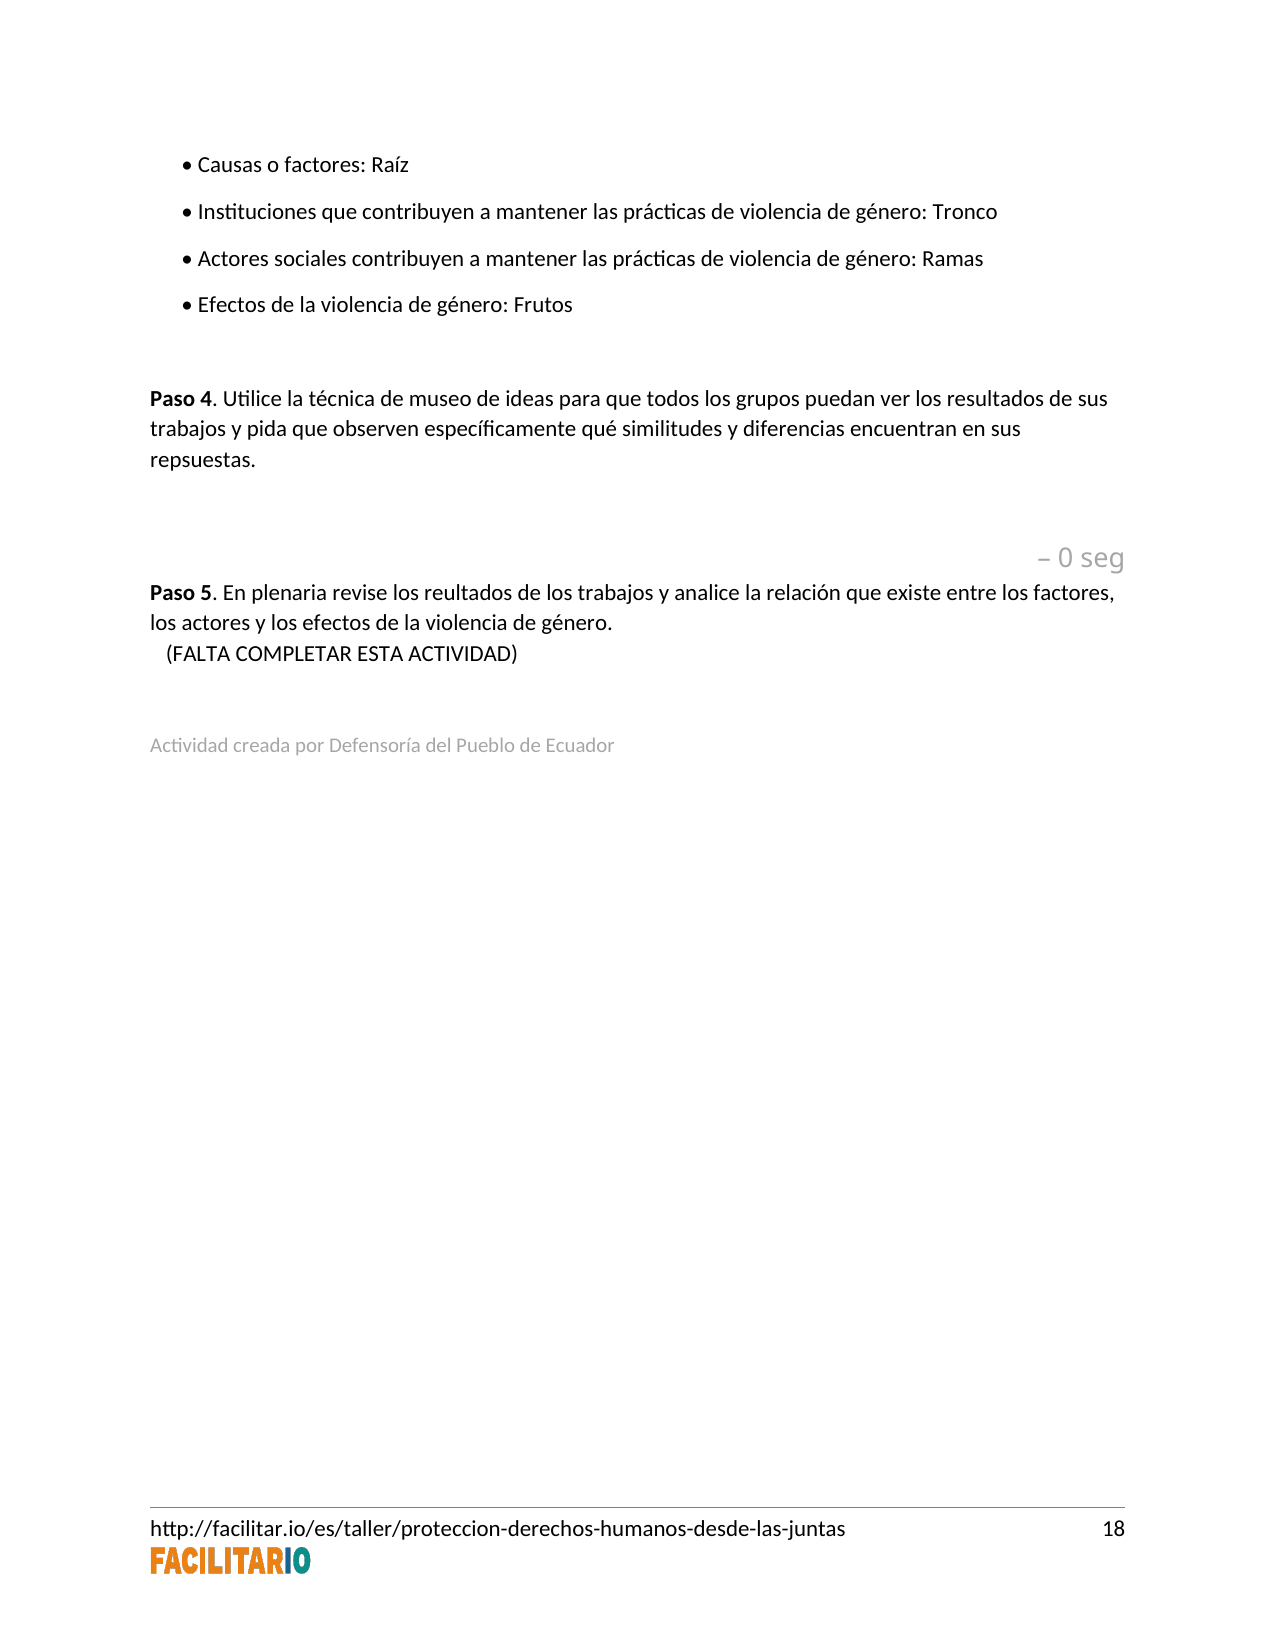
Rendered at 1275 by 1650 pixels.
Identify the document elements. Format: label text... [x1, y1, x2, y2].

subtitle – 0 seg [150, 538, 1125, 575]
text • Causas o factores: Raíz [150, 150, 1125, 178]
text • Instituciones que contribuyen a mantener las prácticas de violencia de género: Tronco [150, 197, 1125, 225]
text Paso 4. Utilice la técnica de museo de ideas para que todos los grupos puedan ver los resultados de sus trabajos y pida que observen específicamente qué similitudes y diferencias encuentran en sus repsuestas. [150, 384, 1125, 473]
text Paso 5. En plenaria revise los reultados de los trabajos y analice la relación que existe entre los factores, los actores y los efectos de la violencia de género. (FALTA COMPLETAR ESTA ACTIVIDAD) [150, 578, 1125, 667]
text • Actores sociales contribuyen a mantener las prácticas de violencia de género: Ramas [150, 244, 1125, 272]
text Actividad creada por Defensoría del Pueblo de Ecuador [150, 732, 1125, 758]
picture [145, 1544, 315, 1576]
text • Efectos de la violencia de género: Frutos [150, 291, 1125, 319]
